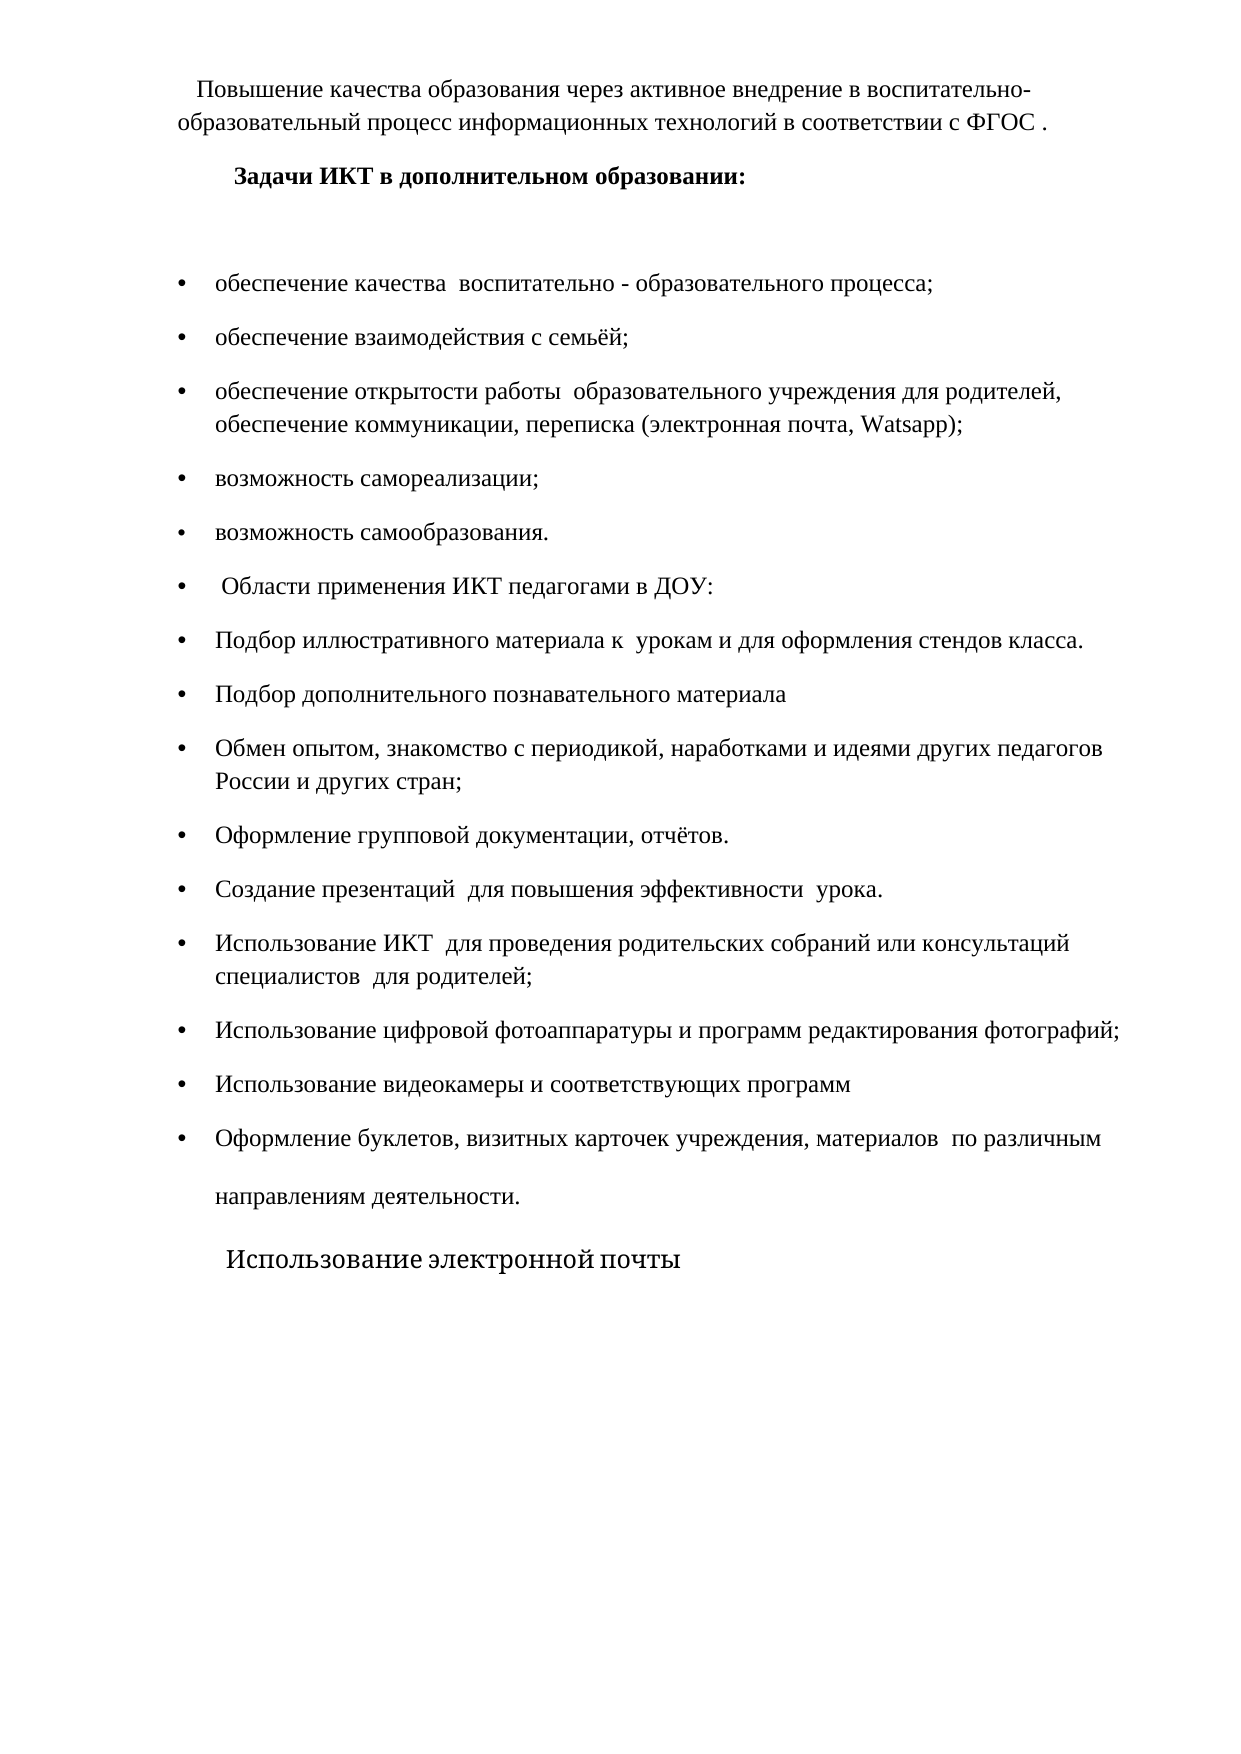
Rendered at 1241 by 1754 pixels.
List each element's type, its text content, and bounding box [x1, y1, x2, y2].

list Оформление групповой документации, отчётов. [177, 820, 1152, 849]
list Использование ИКТ для проведения родительских собраний или консультаций специалистов для родителей; [177, 928, 1152, 990]
list Создание презентаций для повышения эффективности урока. [177, 874, 1152, 903]
list возможность самореализации; [177, 463, 1152, 492]
list Оформление буклетов, визитных карточек учреждения, материалов по различным направлениям деятельности. [177, 1123, 1152, 1217]
list Области применения ИКТ педагогами в ДОУ: [177, 571, 1152, 600]
list Использование цифровой фотоаппаратуры и программ редактирования фотографий; [177, 1015, 1152, 1044]
list возможность самообразования. [177, 517, 1152, 546]
list Подбор иллюстративного материала к урокам и для оформления стендов класса. [177, 625, 1152, 654]
text Повышение качества образования через активное внедрение в воспитательно-образовательный процесс информационных технологий в соответствии с ФГОС . [177, 74, 1152, 136]
list обеспечение качества воспитательно - образовательного процесса; [177, 268, 1152, 297]
list Использование видеокамеры и соответствующих программ [177, 1069, 1152, 1098]
list обеспечение взаимодействия с семьёй; [177, 322, 1152, 351]
list Обмен опытом, знакомство с периодикой, наработками и идеями других педагогов России и других стран; [177, 733, 1152, 795]
text Использование электронной почты [215, 1246, 1152, 1275]
text Задачи ИКТ в дополнительном образовании: [177, 161, 1152, 189]
list Подбор дополнительного познавательного материала [177, 679, 1152, 708]
list обеспечение открытости работы образовательного учреждения для родителей, обеспечение коммуникации, переписка (электронная почта, Watsapp); [177, 376, 1152, 438]
